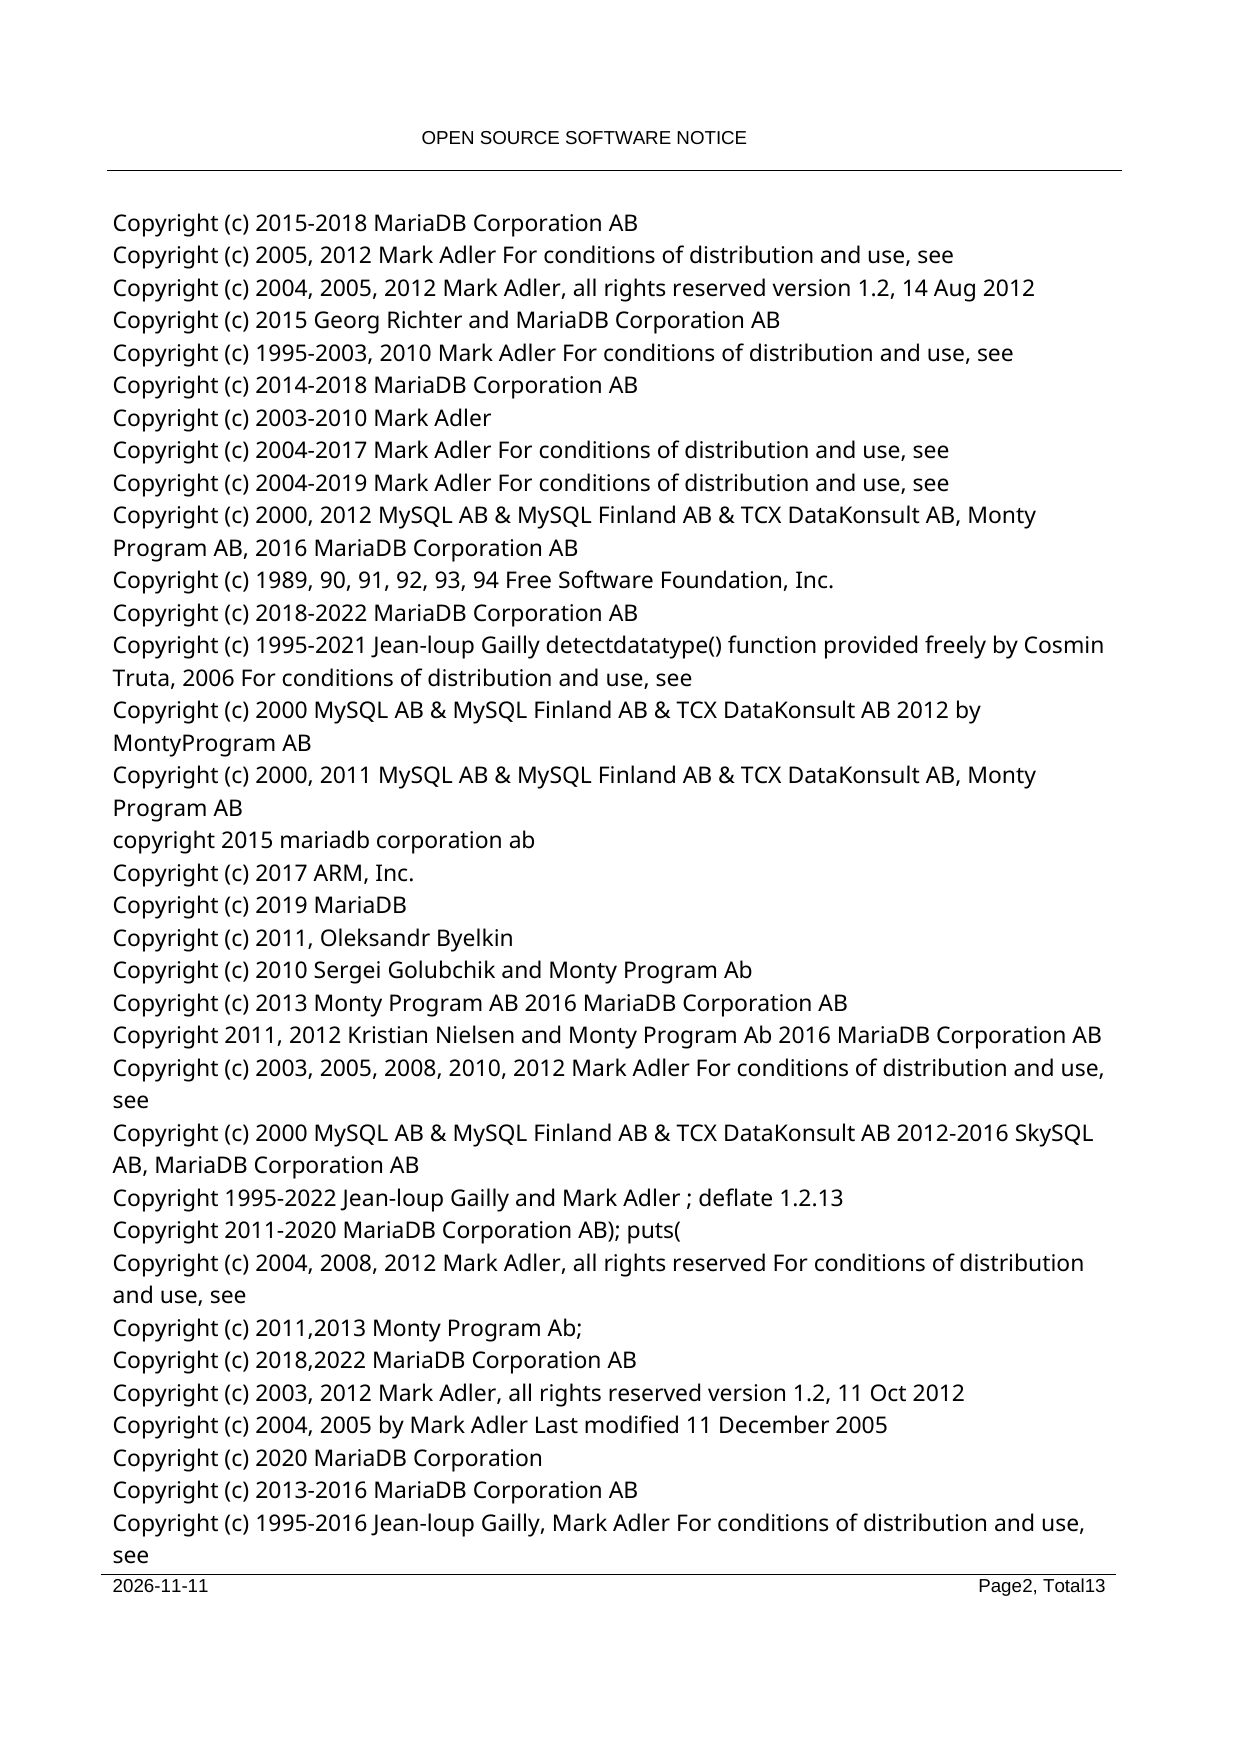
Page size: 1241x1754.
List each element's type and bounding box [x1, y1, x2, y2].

text [112, 206, 1128, 1571]
